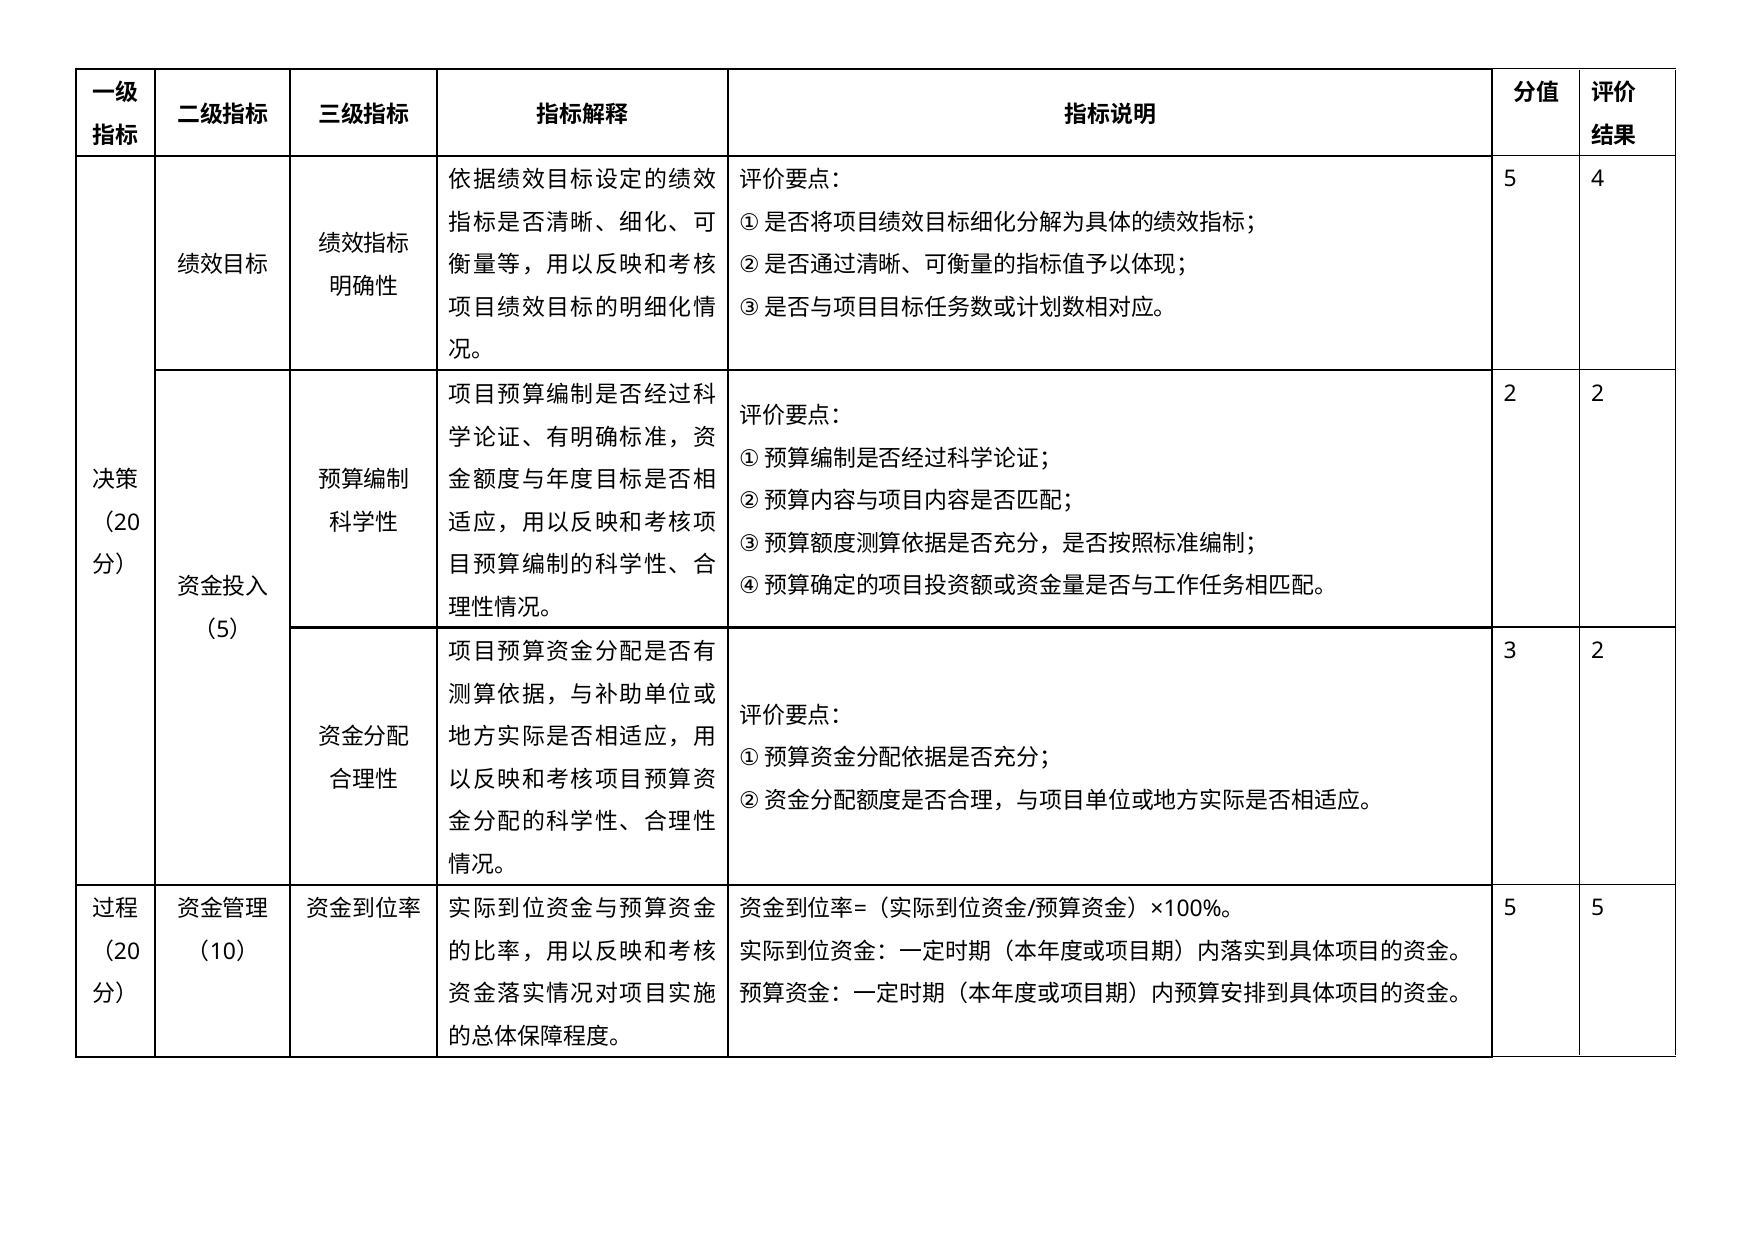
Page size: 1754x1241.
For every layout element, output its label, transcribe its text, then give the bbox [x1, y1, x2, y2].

table_header 分值 [1493, 69, 1579, 155]
table_header 三级指标 [291, 70, 436, 155]
table_cell 评价要点： ①预算编制是否经过科学论证； ②预算内容与项目内容是否匹配； ③预算额度测算依据是否充分，是否按照标准编制； ④预算确定的项目投资额或资金量是否与工作任务相匹配。 [729, 371, 1491, 626]
table_cell 资金管理（10） [156, 886, 289, 1056]
table_header 评价 结果 [1580, 69, 1675, 155]
table_cell 预算编制 科学性 [291, 371, 436, 626]
table_cell 资金到位率 [291, 886, 436, 1056]
table_cell 5 [1493, 156, 1579, 369]
table_cell 项目预算资金分配是否有测算依据，与补助单位或地方实际是否相适应，用以反映和考核项目预算资金分配的科学性、合理性情况。 [438, 629, 727, 883]
table_header 指标解释 [438, 70, 727, 155]
table_cell 过程（20分） [77, 886, 154, 1056]
table_header 指标说明 [729, 70, 1491, 155]
table_cell 评价要点： ①预算资金分配依据是否充分； ②资金分配额度是否合理，与项目单位或地方实际是否相适应。 [729, 629, 1491, 883]
table_cell 项目预算编制是否经过科学论证、有明确标准，资金额度与年度目标是否相适应，用以反映和考核项目预算编制的科学性、合理性情况。 [438, 371, 727, 626]
table_cell 评价要点： ①是否将项目绩效目标细化分解为具体的绩效指标； ②是否通过清晰、可衡量的指标值予以体现； ③是否与项目目标任务数或计划数相对应。 [729, 157, 1491, 369]
table_cell 2 [1580, 628, 1675, 883]
table_cell 2 [1580, 370, 1675, 626]
table_cell 3 [1493, 628, 1579, 883]
table_cell 5 [1580, 885, 1676, 1056]
table_cell 资金投入（5） [156, 371, 289, 883]
table_cell 依据绩效目标设定的绩效指标是否清晰、细化、可衡量等，用以反映和考核项目绩效目标的明细化情况。 [438, 157, 727, 369]
table_cell 资金分配 合理性 [291, 629, 436, 883]
table_cell 2 [1493, 370, 1579, 626]
table_cell 5 [1493, 885, 1579, 1056]
table_cell 实际到位资金与预算资金的比率，用以反映和考核资金落实情况对项目实施的总体保障程度。 [438, 886, 727, 1056]
table_header 二级指标 [156, 70, 289, 155]
table_header 一级指标 [77, 70, 154, 155]
table_cell 资金到位率=（实际到位资金/预算资金）×100%。 实际到位资金：一定时期（本年度或项目期）内落实到具体项目的资金。 预算资金：一定时期（本年度或项目期）内预算安排到具体项目的资金。 [729, 886, 1491, 1056]
table_cell 绩效指标 明确性 [291, 157, 436, 369]
table_cell 绩效目标 [156, 157, 289, 369]
table_cell 决策（20分） [77, 157, 154, 883]
table_cell 4 [1580, 156, 1675, 369]
